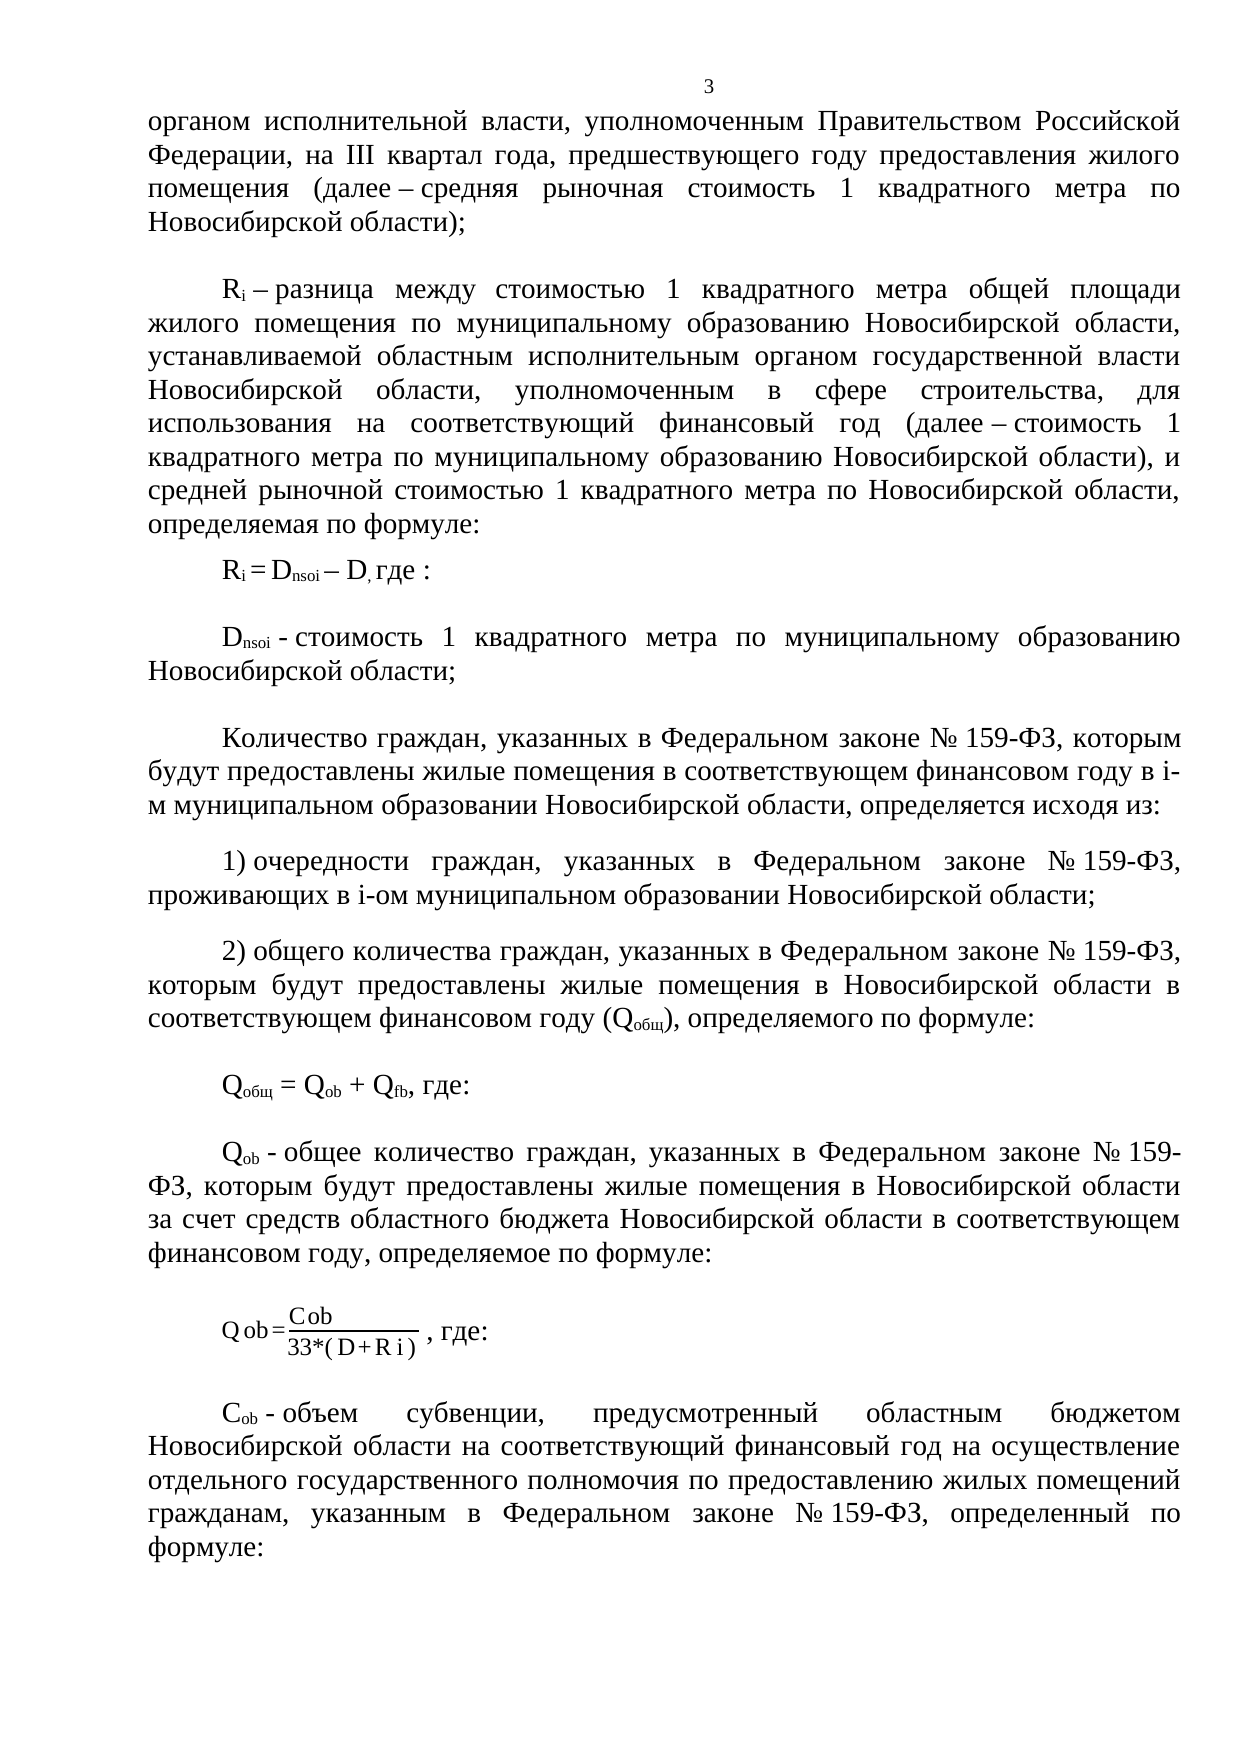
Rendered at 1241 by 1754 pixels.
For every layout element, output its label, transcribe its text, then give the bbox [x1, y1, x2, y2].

text Ri – разница между стоимостью 1 квадратного метра общей площади жилого помещения по муниципальному образованию Новосибирской области, устанавливаемой областным исполнительным органом государственной власти Новосибирской области, уполномоченным в сфере строительства, для использования на соответствующий финансовый год (далее – стоимость 1 квадратного метра по муниципальному образованию Новосибирской области), и средней рыночной стоимостью 1 квадратного метра по Новосибирской области, определяемая по формуле: [148, 271, 1181, 539]
text 2) общего количества граждан, указанных в Федеральном законе № 159-ФЗ, которым будут предоставлены жилые помещения в Новосибирской области в соответствующем финансовом году (Qобщ), определяемого по формуле: [148, 933, 1181, 1034]
text Qob - общее количество граждан, указанных в Федеральном законе № 159-ФЗ, которым будут предоставлены жилые помещения в Новосибирской области за счет средств областного бюджета Новосибирской области в соответствующем финансовом году, определяемое по формуле: [148, 1134, 1181, 1269]
text , где: [148, 1302, 1181, 1361]
text 1) очередности граждан, указанных в Федеральном законе № 159-ФЗ, проживающих в i-ом муниципальном образовании Новосибирской области; [148, 843, 1181, 910]
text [148, 103, 1181, 238]
text Количество граждан, указанных в Федеральном законе № 159-ФЗ, которым будут предоставлены жилые помещения в соответствующем финансовом году в i-м муниципальном образовании Новосибирской области, определяется исходя из: [148, 720, 1181, 820]
text Сob - объем субвенции, предусмотренный областным бюджетом Новосибирской области на соответствующий финансовый год на осуществление отдельного государственного полномочия по предоставлению жилых помещений гражданам, указанным в Федеральном законе № 159-ФЗ, определенный по формуле: [148, 1395, 1181, 1562]
text Qобщ = Qob + Qfb, где: [148, 1067, 1181, 1101]
text Dnsoi - стоимость 1 квадратного метра по муниципальному образованию Новосибирской области; [148, 619, 1181, 686]
text Ri = Dnsoi – D, где : [148, 552, 1181, 586]
